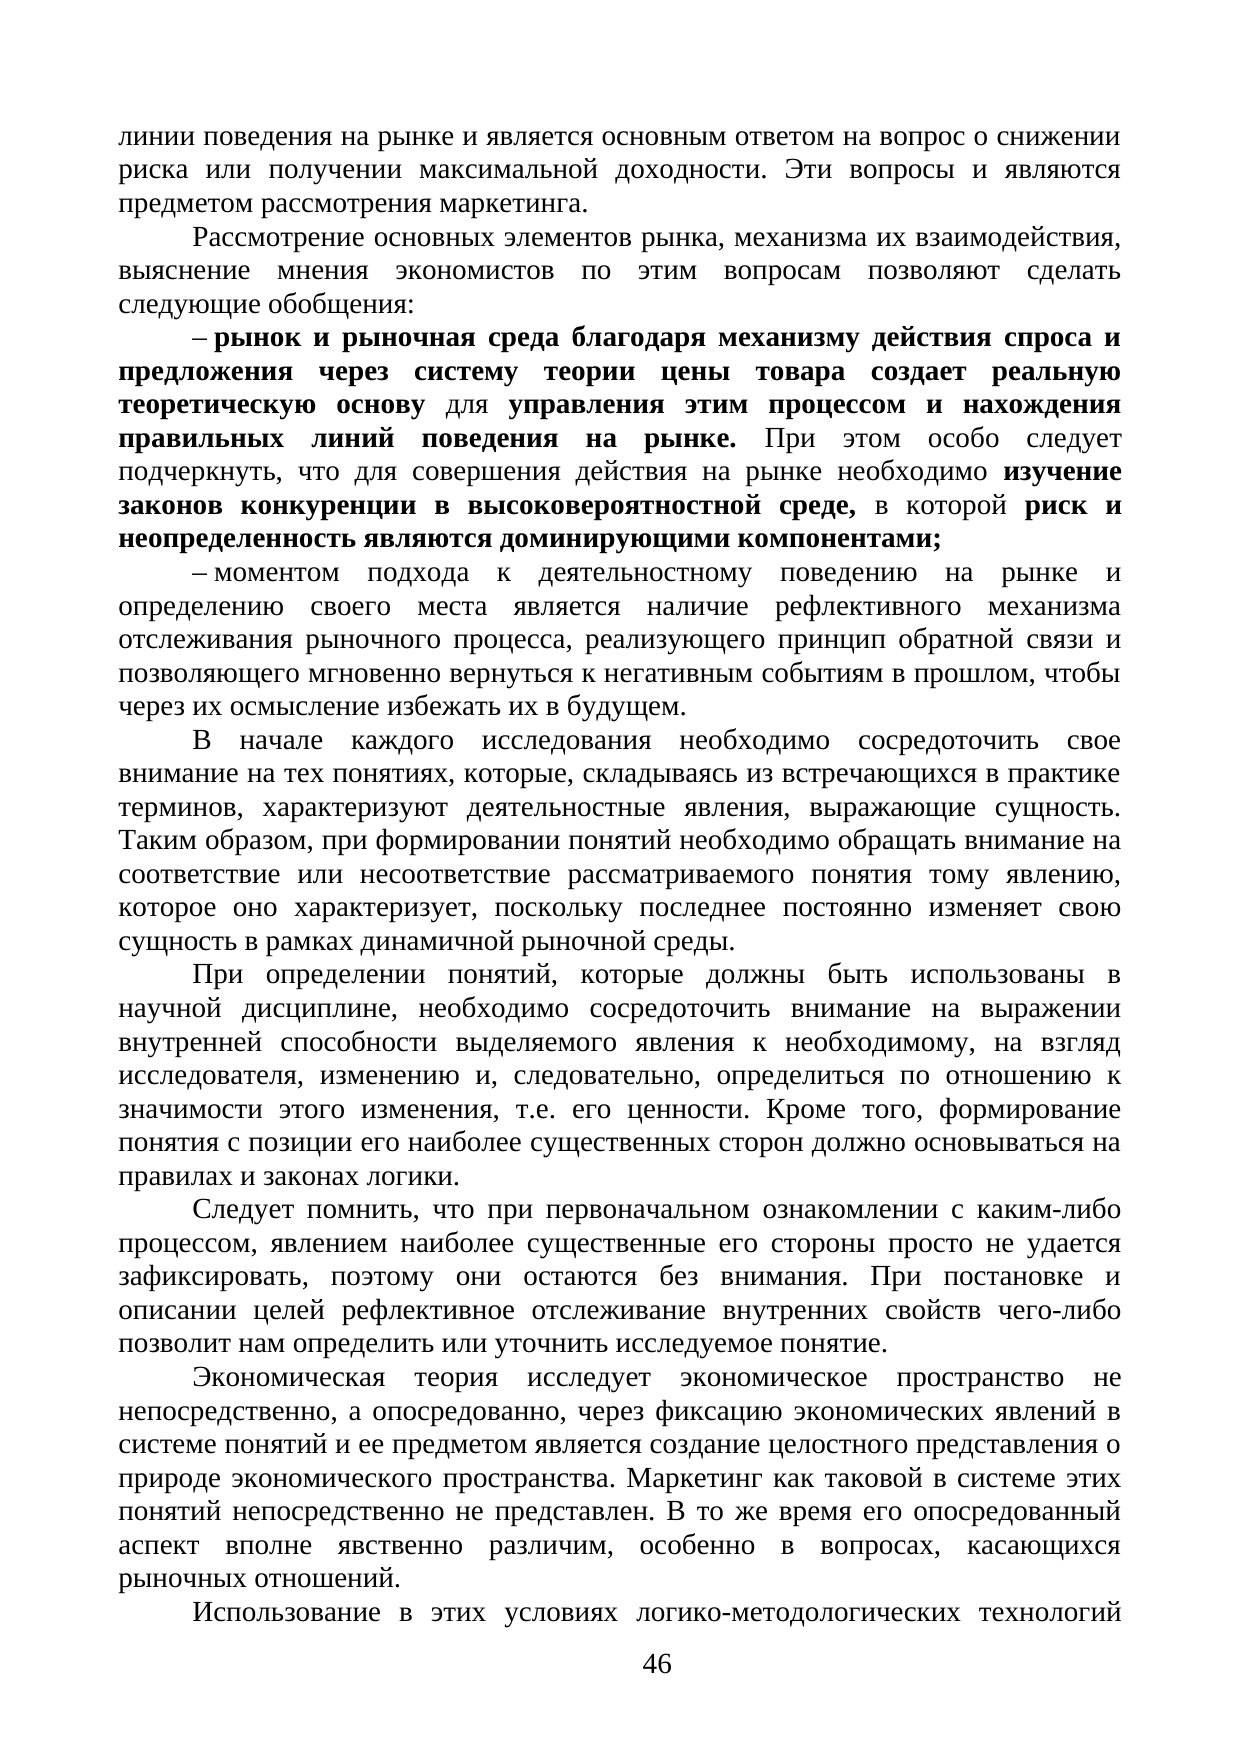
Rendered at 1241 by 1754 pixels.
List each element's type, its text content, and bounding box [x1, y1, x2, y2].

text При определении понятий, которые должны быть использованы в научной дисциплине, необходимо сосредоточить внимание на выражении внутренней способности выделяемого явления к необходимому, на взгляд исследователя, изменению и, следовательно, определиться по отношению к значимости этого изменения, т.е. его ценности. Кроме того, формирование понятия с позиции его наиболее существенных сторон должно основываться на правилах и законах логики. [118, 957, 1122, 1191]
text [118, 118, 1122, 219]
text Рассмотрение основных элементов рынка, механизма их взаимодействия, выяснение мнения экономистов по этим вопросам позволяют сделать следующие обобщения: [118, 219, 1122, 319]
text – моментом подхода к деятельностному поведению на рынке и определению своего места является наличие рефлективного механизма отслеживания рыночного процесса, реализующего принцип обратной связи и позволяющего мгновенно вернуться к негативным событиям в прошлом, чтобы через их осмысление избежать их в будущем. [118, 554, 1122, 722]
text Следует помнить, что при первоначальном ознакомлении с каким-либо процессом, явлением наиболее существенные его стороны просто не удается зафиксировать, поэтому они остаются без внимания. При постановке и описании целей рефлективное отслеживание внутренних свойств чего-либо позволит нам определить или уточнить исследуемое понятие. [118, 1191, 1122, 1359]
text – рынок и рыночная среда благодаря механизму действия спроса и предложения через систему теории цены товара создает реальную теоретическую основу для управления этим процессом и нахождения правильных линий поведения на рынке. При этом особо следует подчеркнуть, что для совершения действия на рынке необходимо изучение законов конкуренции в высоковероятностной среде, в которой риск и неопределенность являются доминирующими компонентами; [118, 319, 1122, 554]
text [118, 1594, 1122, 1627]
text Экономическая теория исследует экономическое пространство не непосредственно, а опосредованно, через фиксацию экономических явлений в системе понятий и ее предметом является создание целостного представления о природе экономического пространства. Маркетинг как таковой в системе этих понятий непосредственно не представлен. В то же время его опосредованный аспект вполне явственно различим, особенно в вопросах, касающихся рыночных отношений. [118, 1359, 1122, 1594]
text В начале каждого исследования необходимо сосредоточить свое внимание на тех понятиях, которые, складываясь из встречающихся в практике терминов, характеризуют деятельностные явления, выражающие сущность. Таким образом, при формировании понятий необходимо обращать внимание на соответствие или несоответствие рассматриваемого понятия тому явлению, которое оно характеризует, поскольку последнее постоянно изменяет свою сущность в рамках динамичной рыночной среды. [118, 722, 1122, 957]
